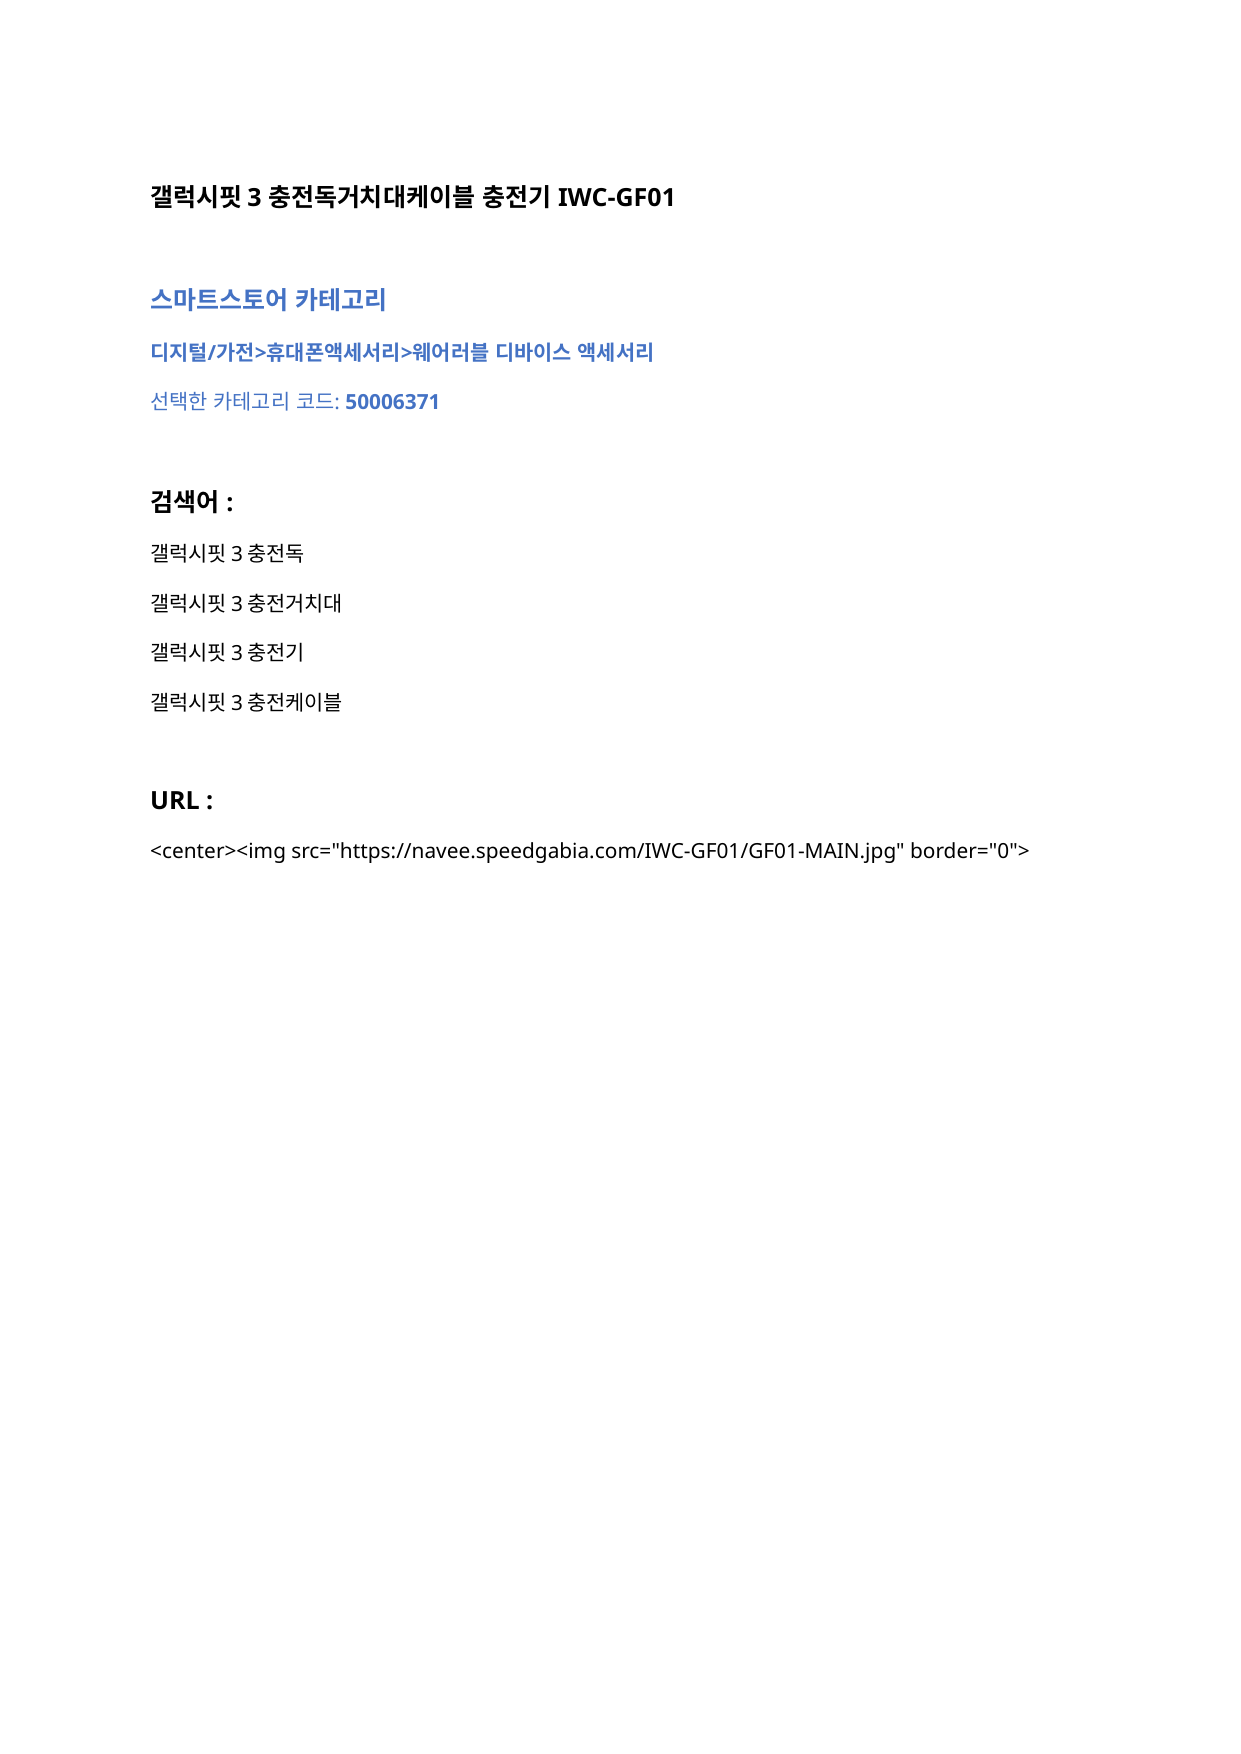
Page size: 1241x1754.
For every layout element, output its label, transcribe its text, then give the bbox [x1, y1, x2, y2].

text 갤럭시핏3충전기 [150, 636, 1090, 667]
text 선택한 카테고리 코드: 50006371 [150, 385, 1090, 416]
text 갤럭시핏3 충전독거치대케이블 충전기 IWC-GF01 [150, 177, 1090, 213]
text 검색어 : [150, 482, 1090, 518]
text 디지털/가전>휴대폰액세서리>웨어러블 디바이스 액세서리 [150, 336, 1090, 366]
text URL : [150, 782, 1090, 817]
text 스마트스토어 카테고리 [150, 280, 1090, 316]
text <center><img src="https://navee.speedgabia.com/IWC-GF01/GF01-MAIN.jpg" border="0"> [150, 836, 1090, 864]
text 갤럭시핏3충전독 [150, 538, 1090, 568]
text 갤럭시핏3충전케이블 [150, 686, 1090, 716]
text 갤럭시핏3충전거치대 [150, 587, 1090, 617]
